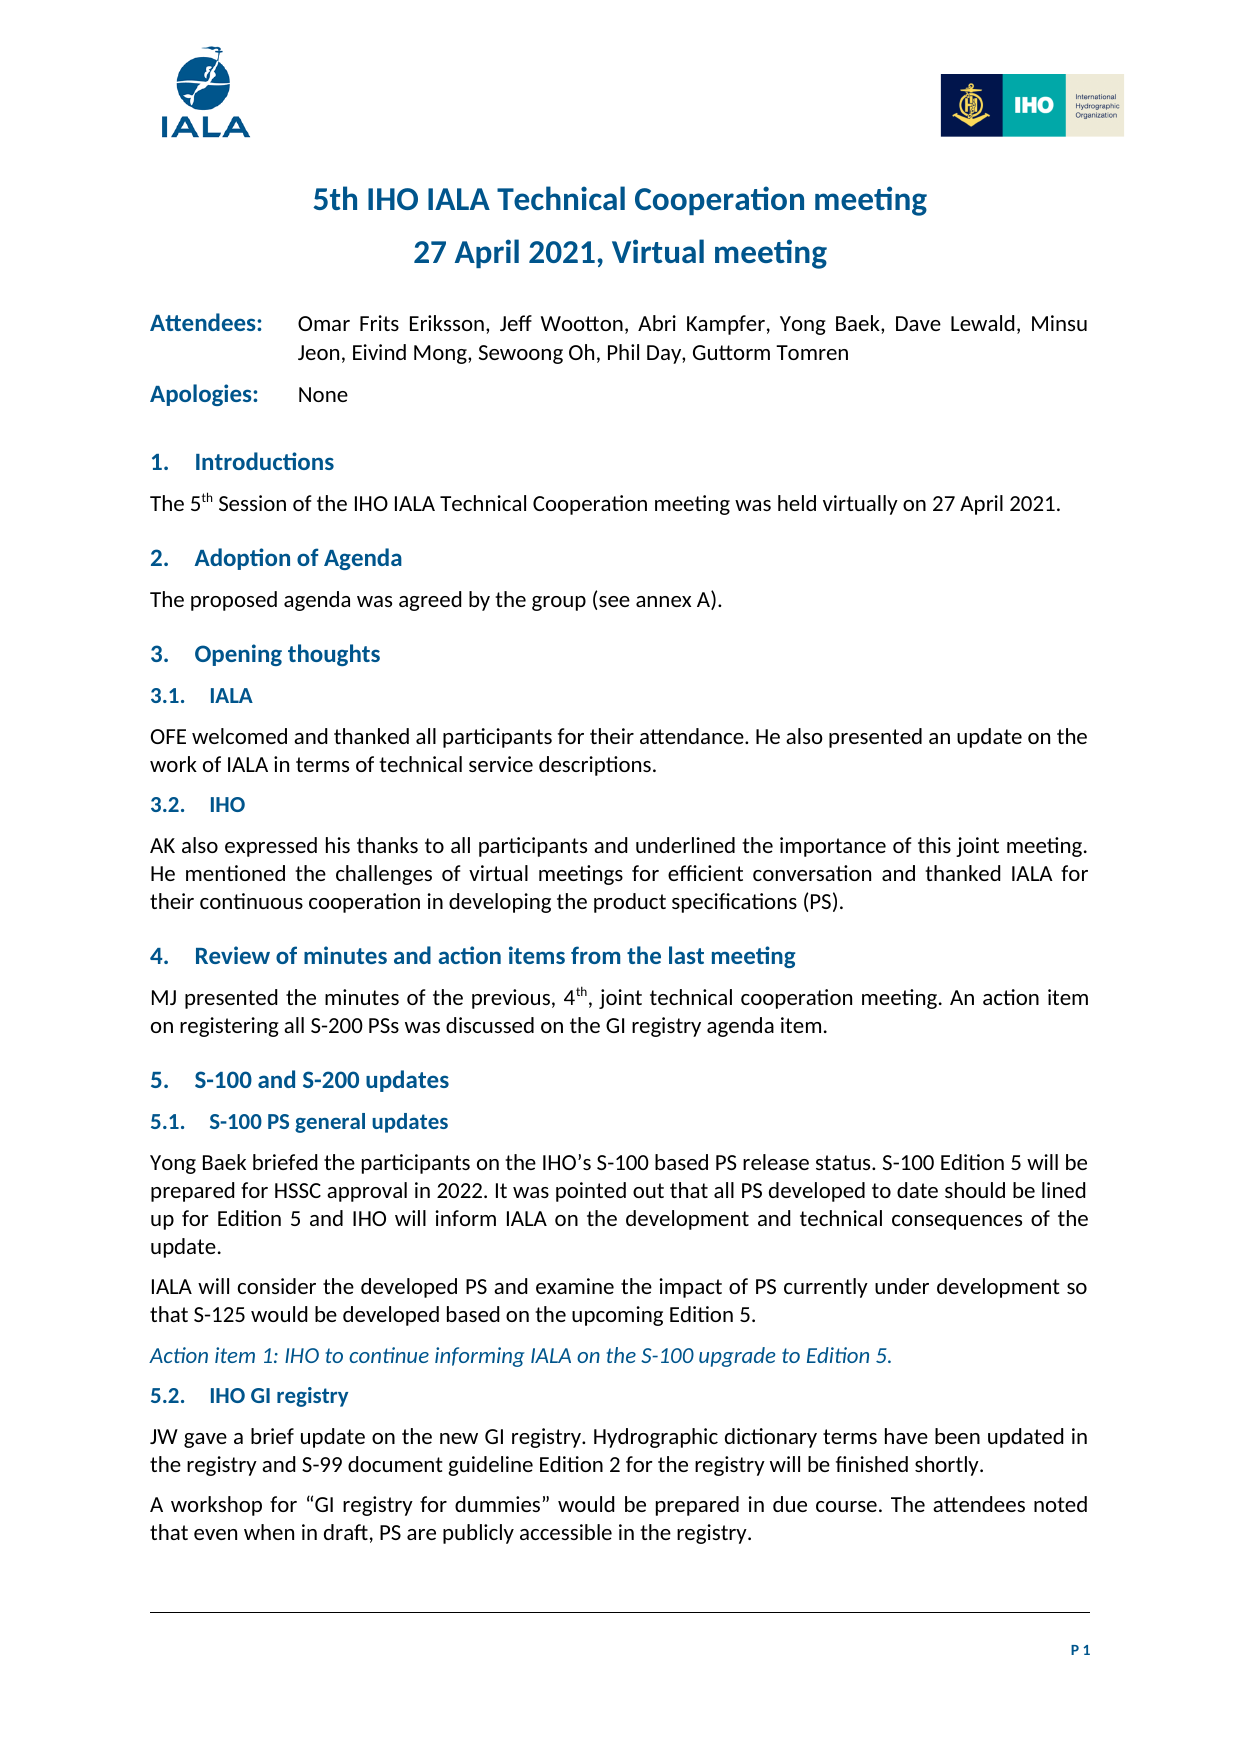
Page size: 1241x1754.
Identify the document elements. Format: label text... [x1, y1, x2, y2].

text A workshop for “GI registry for dummies” would be prepared in due course. The attendees noted that even when in draft, PS are publicly accessible in the registry. [150, 1491, 1090, 1547]
text Yong Baek briefed the participants on the IHO’s S-100 based PS release status. S-100 Edition 5 will be prepared for HSSC approval in 2022. It was pointed out that all PS developed to date should be lined up for Edition 5 and IHO will inform IALA on the development and technical consequences of the update. [150, 1148, 1090, 1260]
text MJ presented the minutes of the previous, 4th, joint technical cooperation meeting. An action item on registering all S-200 PSs was discussed on the GI registry agenda item. [150, 983, 1090, 1039]
picture [137, 41, 269, 147]
title 5th IHO IALA Technical Cooperation meeting [150, 178, 1090, 219]
text The proposed agenda was agreed by the group (see annex A). [150, 586, 1090, 613]
subtitle IHO [150, 791, 1016, 819]
text The 5th Session of the IHO IALA Technical Cooperation meeting was held virtually on 27 April 2021. [150, 489, 1090, 517]
text Apologies: None [150, 378, 1090, 409]
subtitle Introductions [150, 446, 1090, 477]
text Attendees: Omar Frits Eriksson, Jeff Wootton, Abri Kampfer, Yong Baek, Dave Lewald, Minsu Jeon, Eivind Mong, Sewoong Oh, Phil Day, Guttorm Tomren [150, 307, 1090, 366]
subtitle S-100 PS general updates [150, 1107, 1016, 1135]
text JW gave a brief update on the new GI registry. Hydrographic dictionary terms have been updated in the registry and S-99 document guideline Edition 2 for the registry will be finished shortly. [150, 1422, 1090, 1478]
subtitle S-100 and S-200 updates [150, 1064, 1090, 1095]
title 27 April 2021, Virtual meeting [150, 231, 1090, 272]
subtitle IALA [150, 682, 1016, 709]
picture [1004, 74, 1125, 137]
subtitle IHO GI registry [150, 1381, 1016, 1409]
subtitle Review of minutes and action items from the last meeting [150, 940, 1090, 971]
text AK also expressed his thanks to all participants and underlined the importance of this joint meeting. He mentioned the challenges of virtual meetings for efficient conversation and thanked IALA for their continuous cooperation in developing the product specifications (PS). [150, 831, 1090, 915]
text OFE welcomed and thanked all participants for their attendance. He also presented an update on the work of IALA in terms of technical service descriptions. [150, 722, 1090, 778]
picture [940, 74, 1001, 137]
subtitle Opening thoughts [150, 638, 1090, 669]
text IALA will consider the developed PS and examine the impact of PS currently under development so that S-125 would be developed based on the upcoming Edition 5. [150, 1272, 1090, 1328]
subtitle Adoption of Agenda [150, 542, 1090, 573]
text Action item 1: IHO to continue informing IALA on the S-100 upgrade to Edition 5. [150, 1341, 1090, 1369]
